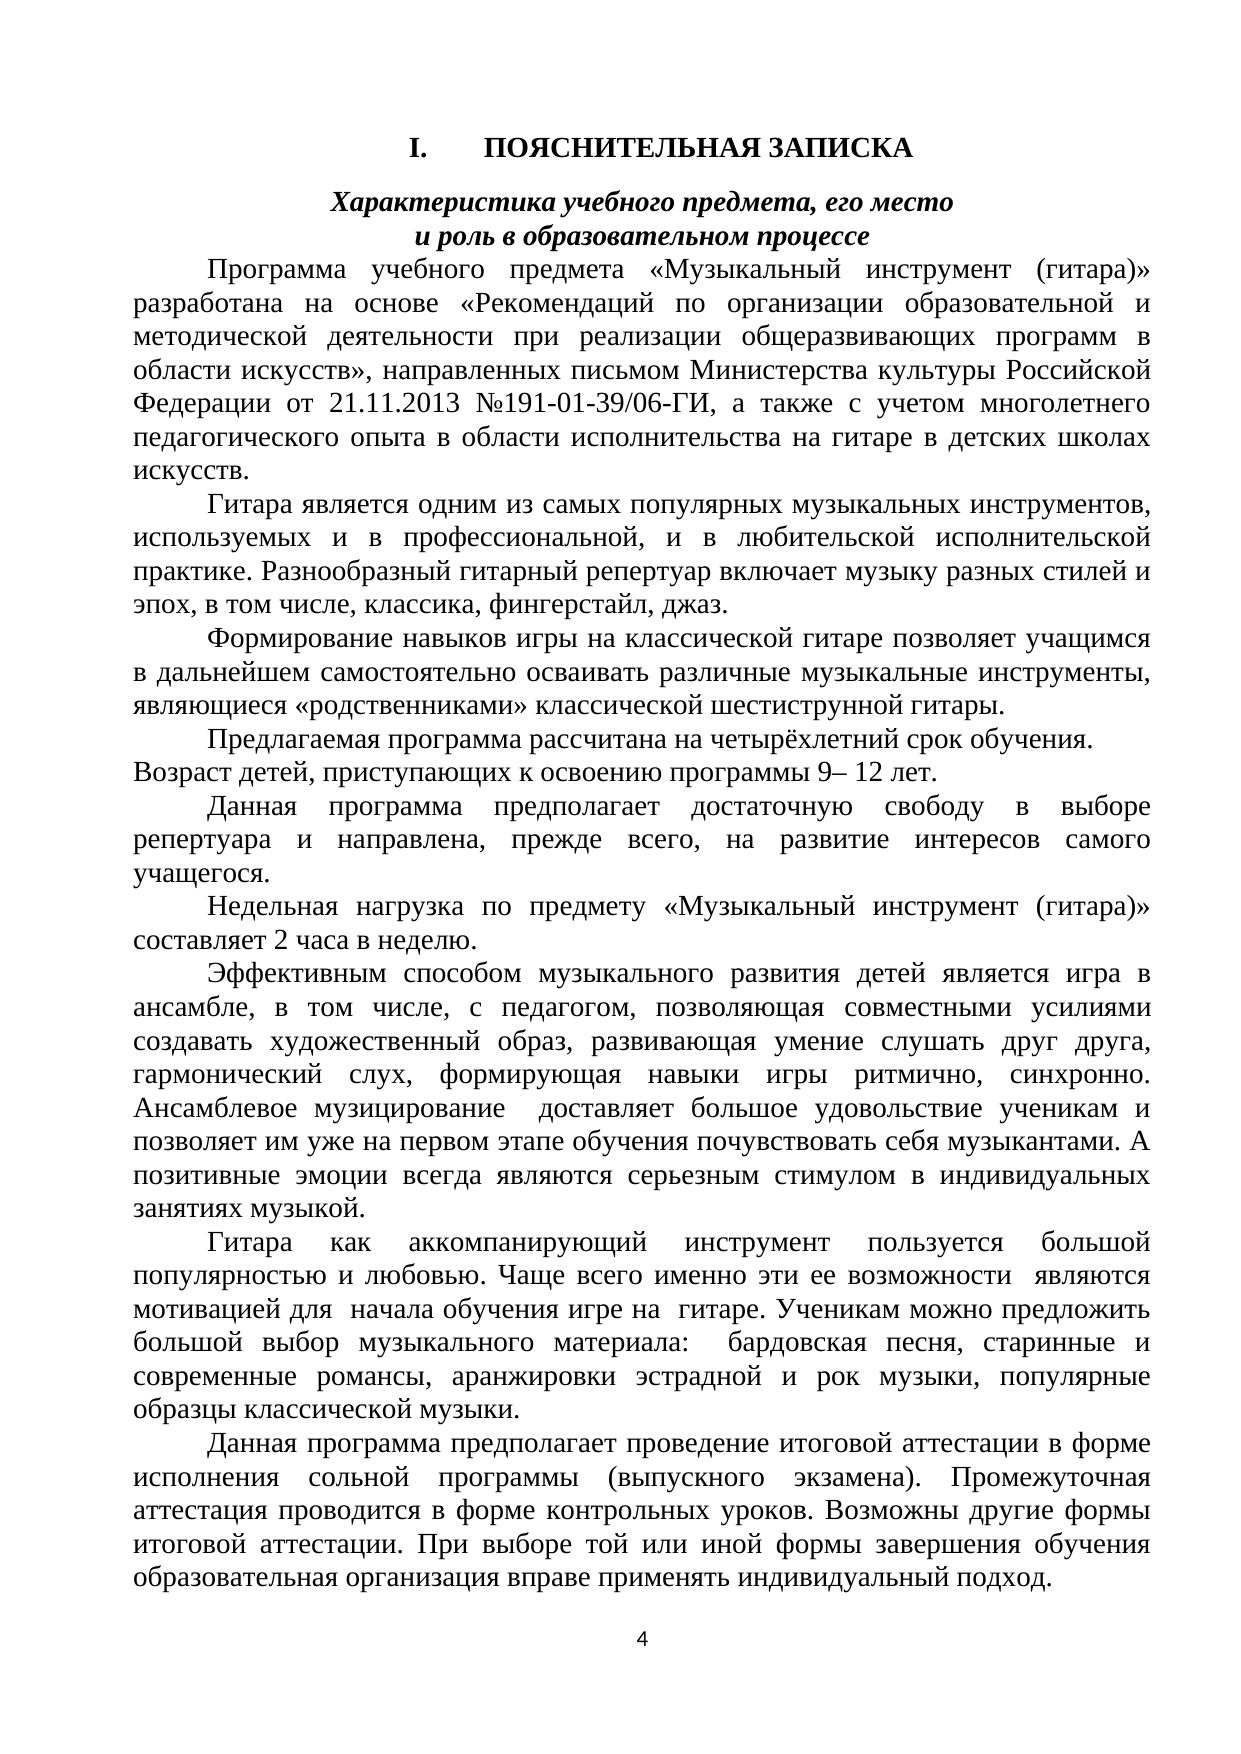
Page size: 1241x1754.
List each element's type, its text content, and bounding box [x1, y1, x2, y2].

text Возраст детей, приступающих к освоению программы 9– 12 лет. [133, 754, 1152, 788]
text Эффективным способом музыкального развития детей является игра в ансамбле, в том числе, с педагогом, позволяющая совместными усилиями создавать художественный образ, развивающая умение слушать друг друга, гармонический слух, формирующая навыки игры ритмично, синхронно. Ансамблевое музицирование доставляет большое удовольствие ученикам и позволяет им уже на первом этапе обучения почувствовать себя музыкантами. А позитивные эмоции всегда являются серьезным стимулом в индивидуальных занятиях музыкой. [133, 956, 1152, 1224]
text Данная программа предполагает достаточную свободу в выборе репертуара и направлена, прежде всего, на развитие интересов самого учащегося. [133, 788, 1152, 888]
text Данная программа предполагает проведение итоговой аттестации в форме исполнения сольной программы (выпускного экзамена). Промежуточная аттестация проводится в форме контрольных уроков. Возможны другие формы итоговой аттестации. При выборе той или иной формы завершения обучения образовательная организация вправе применять индивидуальный подход. [133, 1425, 1152, 1593]
text Формирование навыков игры на классической гитаре позволяет учащимся в дальнейшем самостоятельно осваивать различные музыкальные инструменты, являющиеся «родственниками» классической шестиструнной гитары. [133, 620, 1152, 721]
text Недельная нагрузка по предмету «Музыкальный инструмент (гитара)» составляет 2 часа в неделю. [133, 888, 1152, 956]
list ПОЯСНИТЕЛЬНАЯ ЗАПИСКА [170, 130, 1152, 163]
text Характеристика учебного предмета, его место [133, 184, 1152, 218]
text Программа учебного предмета «Музыкальный инструмент (гитара)» разработана на основе «Рекомендаций по организации образовательной и методической деятельности при реализации общеразвивающих программ в области искусств», направленных письмом Министерства культуры Российской Федерации от 21.11.2013 №191-01-39/06-ГИ, а также с учетом многолетнего педагогического опыта в области исполнительства на гитаре в детских школах искусств. [133, 251, 1152, 486]
text Гитара как аккомпанирующий инструмент пользуется большой популярностью и любовью. Чаще всего именно эти ее возможности являются мотивацией для начала обучения игре на гитаре. Ученикам можно предложить большой выбор музыкального материала: бардовская песня, старинные и современные романсы, аранжировки эстрадной и рок музыки, популярные образцы классической музыки. [133, 1224, 1152, 1425]
text и роль в образовательном процессе [133, 218, 1152, 251]
text Предлагаемая программа рассчитана на четырёхлетний срок обучения. [133, 721, 1152, 754]
text Гитара является одним из самых популярных музыкальных инструментов, используемых и в профессиональной, и в любительской исполнительской практике. Разнообразный гитарный репертуар включает музыку разных стилей и эпох, в том числе, классика, фингерстайл, джаз. [133, 486, 1152, 620]
